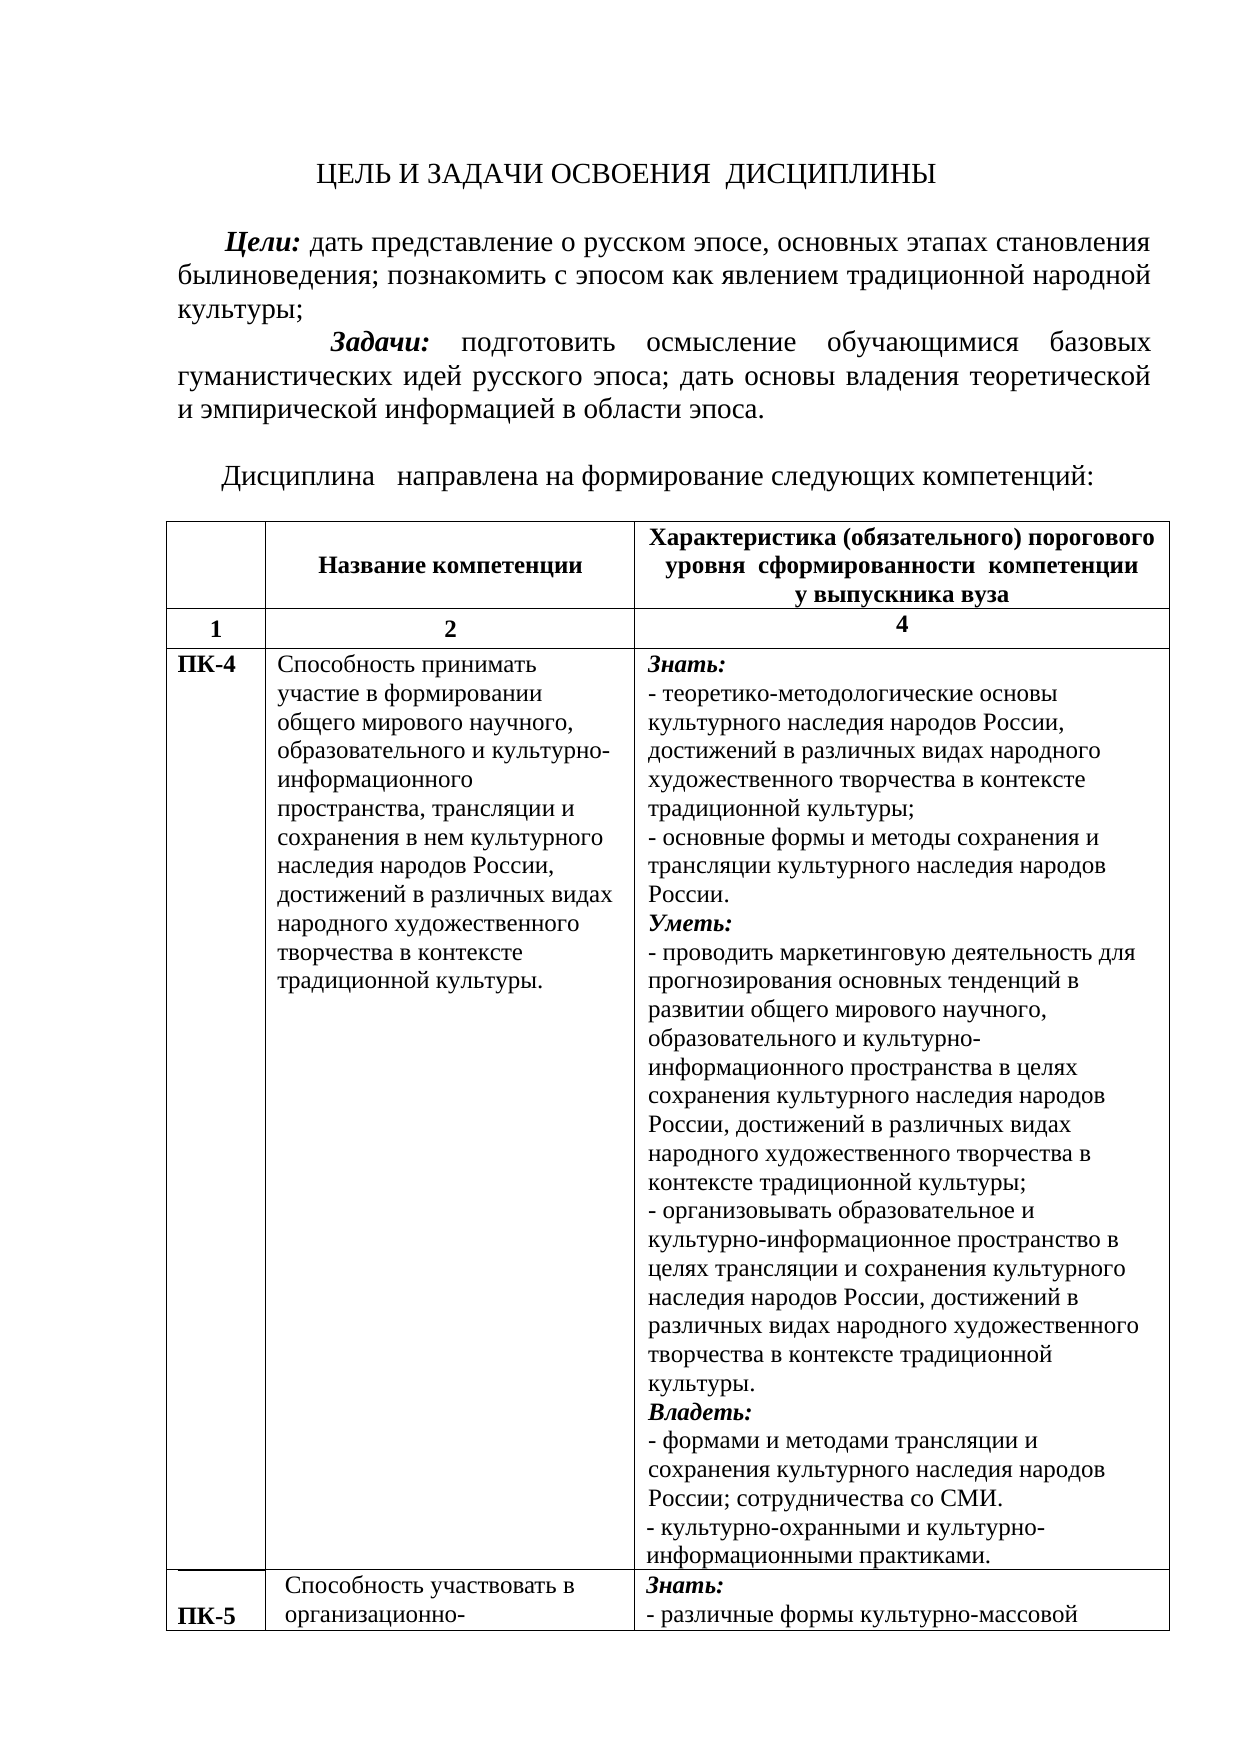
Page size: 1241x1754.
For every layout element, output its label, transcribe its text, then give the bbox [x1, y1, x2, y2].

table_cell ПК-4 [167, 649, 265, 1569]
table_header Характеристика (обязательного) порогового уровня сформированности компетенции у выпускника вуза [635, 522, 1169, 608]
text Цели: дать представление о русском эпосе, основных этапах становления былиноведения; познакомить с эпосом как явлением традиционной народной культуры; [177, 224, 1152, 324]
table_cell 2 [266, 609, 634, 648]
text Задачи: подготовить осмысление обучающимися базовых гуманистических идей русского эпоса; дать основы владения теоретической и эмпирической информацией в области эпоса. [177, 324, 1152, 425]
table_cell ПК-5 [167, 1570, 265, 1630]
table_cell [266, 1570, 634, 1630]
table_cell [635, 1570, 1169, 1630]
text Дисциплина направлена на формирование следующих компетенций: [177, 458, 1152, 492]
table_cell 1 [167, 609, 265, 648]
table_cell Способность принимать участие в формировании общего мирового научного, образовательного и культурно-информационного пространства, трансляции и сохранения в нем культурного наследия народов России, достижений в различных видах народного художественного творчества в контексте традиционной культуры. [266, 649, 634, 1569]
table_header [167, 522, 265, 608]
table_header Название компетенции [266, 522, 634, 608]
table_cell Знать: - теоретико-методологические основы культурного наследия народов России, достижений в различных видах народного художественного творчества в контексте традиционной культуры; - основные формы и методы сохранения и трансляции культурного наследия народов России. Уметь: - проводить маркетинговую деятельность для прогнозирования основных тенденций в развитии общего мирового научного, образовательного и культурно-информационного пространства в целях сохранения культурного наследия народов России, достижений в различных видах народного художественного творчества в контексте традиционной культуры; - организовывать образовательное и культурно-информационное пространство в целях трансляции и сохранения культурного наследия народов России, достижений в различных видах народного художественного творчества в контексте традиционной культуры. Владеть: - формами и методами трансляции и сохранения культурного наследия народов России; сотрудничества со СМИ. - культурно-охранными и культурно-информационными практиками. [635, 649, 1169, 1569]
table_cell 4 [635, 609, 1169, 648]
text ЦЕЛЬ И ЗАДАЧИ ОСВОЕНИЯ ДИСЦИПЛИНЫ [177, 157, 1152, 190]
